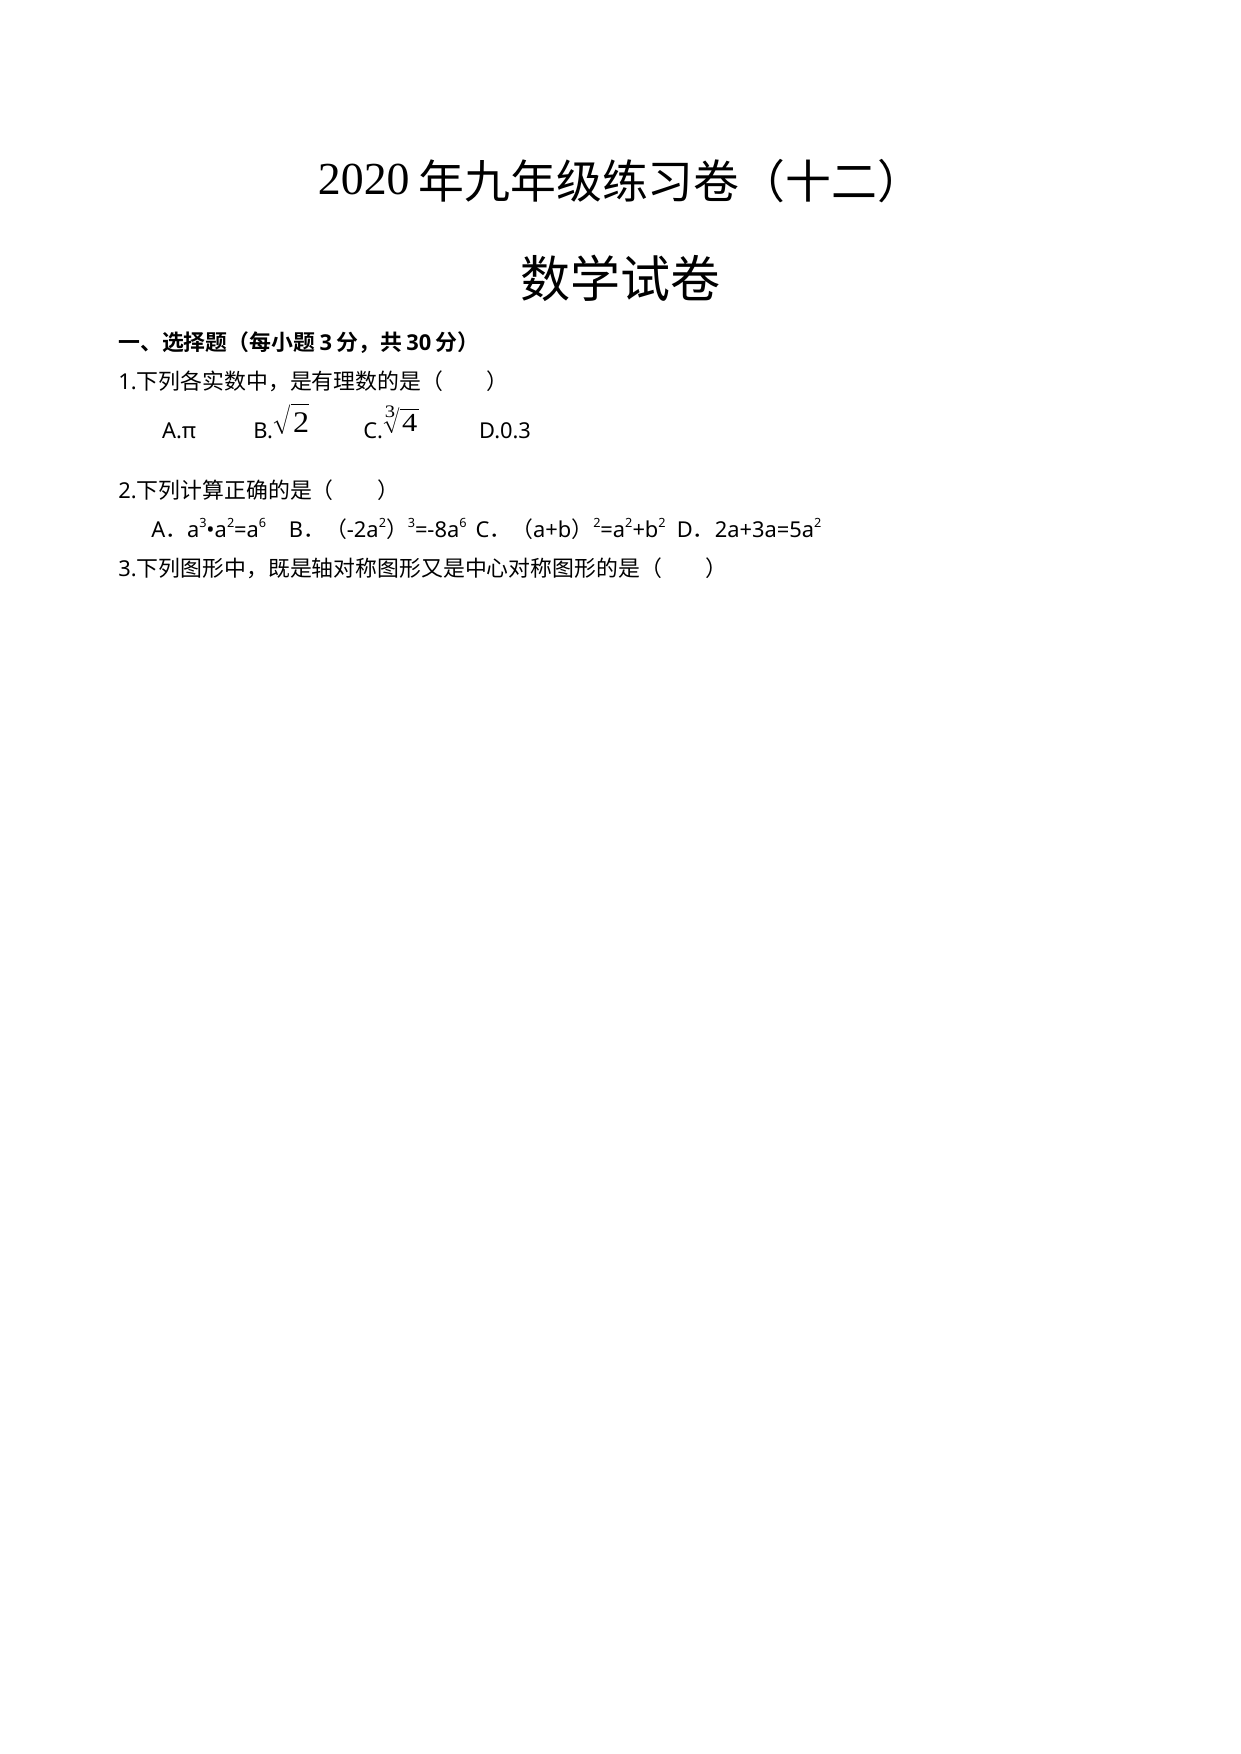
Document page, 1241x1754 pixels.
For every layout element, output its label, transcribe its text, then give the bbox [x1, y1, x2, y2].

text 一、选择题（每小题3分，共30分） [118, 324, 1122, 357]
text 3.下列图形中，既是轴对称图形又是中心对称图形的是（ ） [118, 551, 1122, 583]
text 1.下列各实数中，是有理数的是（ ） [118, 363, 1122, 396]
text A．a3•a2=a6 B．（-2a2）3=-8a6 C．（a+b）2=a2+b2 D．2a+3a=5a2 [118, 512, 1122, 544]
text 2020年九年级练习卷（十二） [118, 129, 1122, 227]
text A.π B. C. D.0.3 [118, 402, 1122, 467]
text 2.下列计算正确的是（ ） [118, 473, 1122, 506]
text 数学试卷 [118, 227, 1122, 324]
